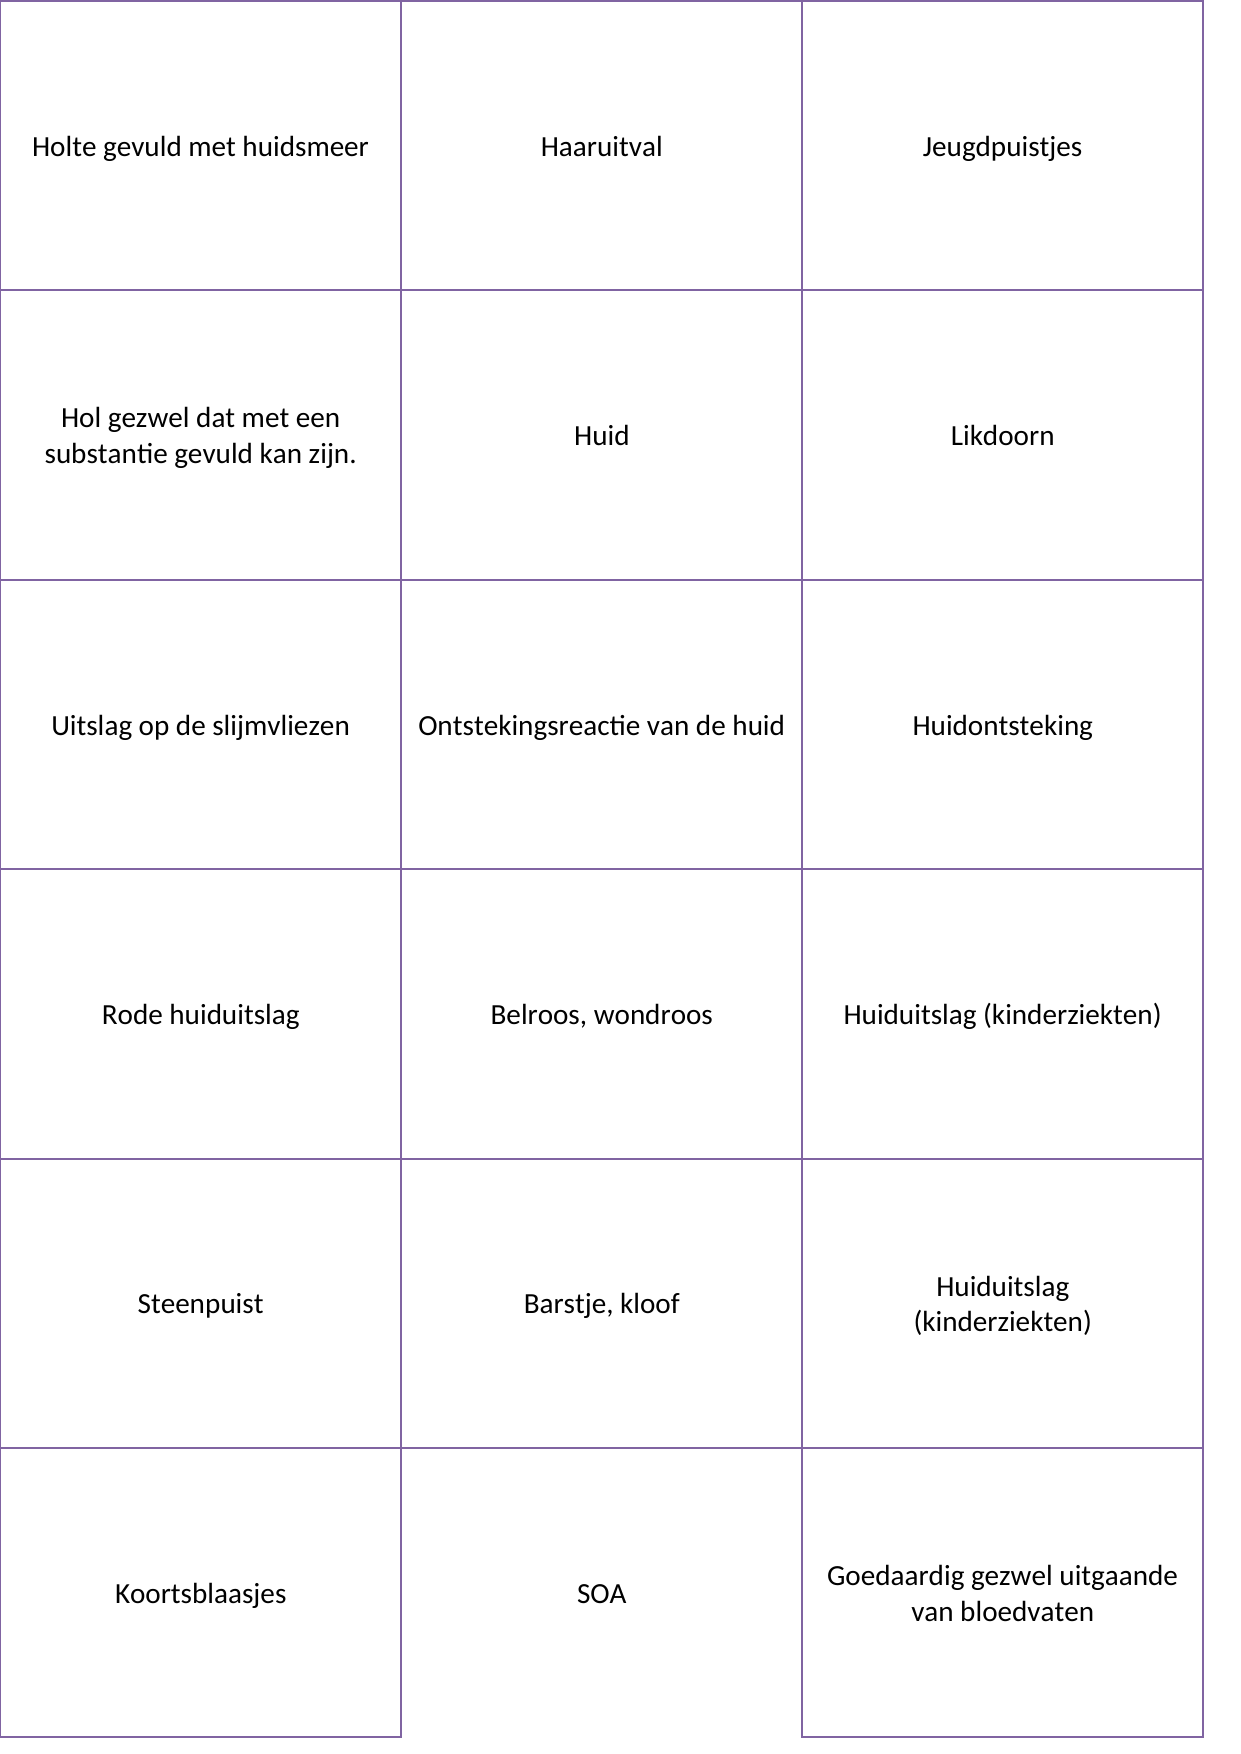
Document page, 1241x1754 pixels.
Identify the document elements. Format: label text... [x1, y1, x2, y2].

table_cell Belroos, wondroos [402, 870, 801, 1157]
table_cell Jeugdpuistjes [803, 2, 1202, 289]
table_cell Koortsblaasjes [1, 1449, 400, 1736]
table_cell Ontstekingsreactie van de huid [402, 581, 801, 868]
table_cell Steenpuist [1, 1160, 400, 1447]
table_cell SOA [402, 1449, 801, 1736]
table_cell Huiduitslag (kinderziekten) [803, 870, 1202, 1157]
table_cell Barstje, kloof [402, 1160, 801, 1447]
table_cell Holte gevuld met huidsmeer [1, 2, 400, 289]
table_cell Huidontsteking [803, 581, 1202, 868]
table_cell Rode huiduitslag [1, 870, 400, 1157]
table_cell Huiduitslag (kinderziekten) [803, 1160, 1202, 1447]
table_cell Goedaardig gezwel uitgaande van bloedvaten [803, 1449, 1202, 1736]
table_cell Uitslag op de slijmvliezen [1, 581, 400, 868]
table_cell Hol gezwel dat met een substantie gevuld kan zijn. [1, 291, 400, 579]
table_cell Huid [402, 291, 801, 579]
table_cell Haaruitval [402, 2, 801, 289]
table_cell Likdoorn [803, 291, 1202, 579]
